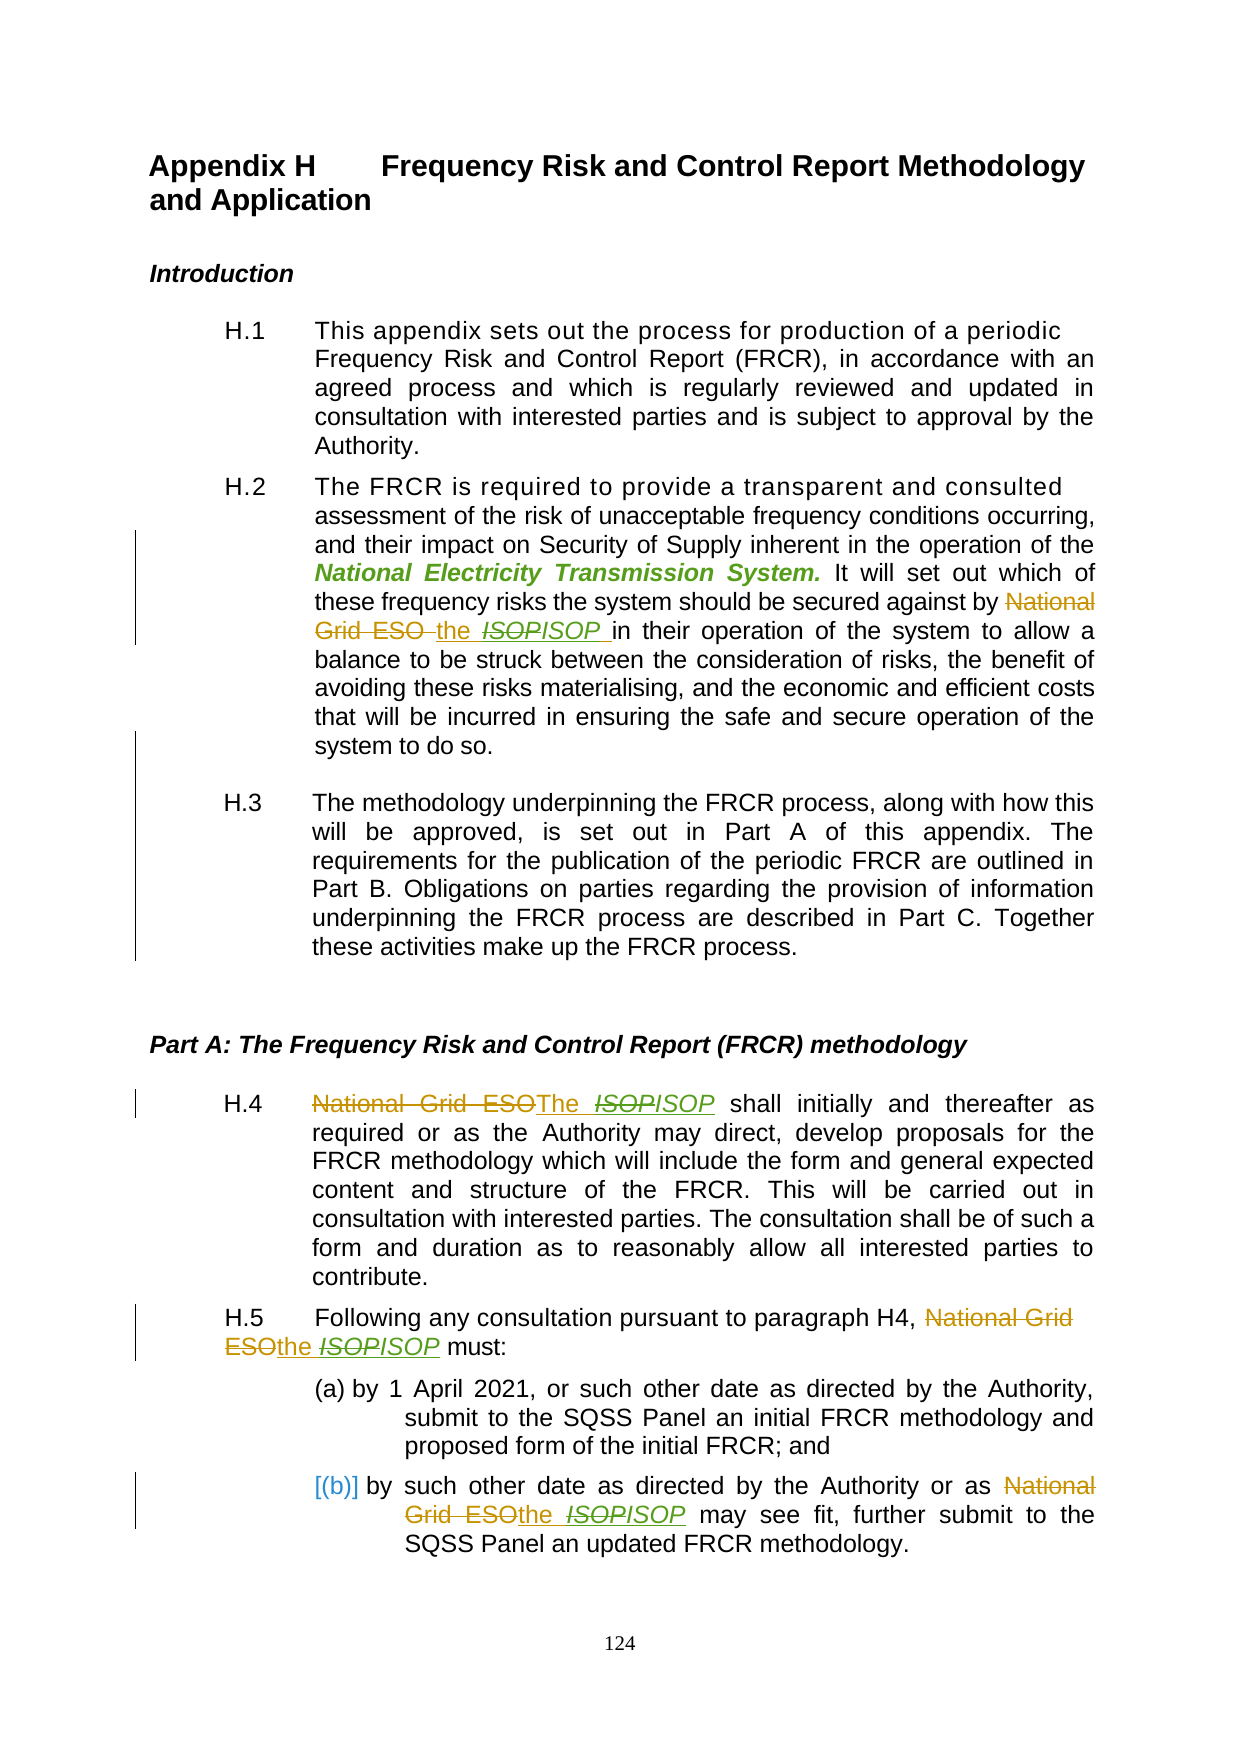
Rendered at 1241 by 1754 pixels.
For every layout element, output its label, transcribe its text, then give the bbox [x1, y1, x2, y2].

text assessment of the risk of unacceptable frequency conditions occurring, and their impact on Security of Supply inherent in the operation of the National Electricity Transmission System. It will set out which of these frequency risks the system should be secured against by in their operation of the system to allow a balance to be struck between the consideration of risks, the benefit of avoiding these risks materialising, and the economic and efficient costs that will be incurred in ensuring the safe and secure operation of the system to do so. [314, 501, 1095, 760]
text H.5 Following any consultation pursuant to paragraph H4, must: [224, 1304, 1095, 1361]
text Part A: The Frequency Risk and Control Report (FRCR) methodology [149, 1031, 1095, 1060]
text Introduction [149, 259, 1095, 288]
list by 1 April 2021, or such other date as directed by the Authority, submit to the SQSS Panel an initial FRCR methodology and proposed form of the initial FRCR; and [314, 1375, 1095, 1460]
list by such other date as directed by the Authority or as may see fit, further submit to the SQSS Panel an updated FRCR methodology. [314, 1472, 1095, 1558]
text and Application [149, 150, 1095, 218]
text H.4 shall initially and thereafter as required or as the Authority may direct, develop proposals for the FRCR methodology which will include the form and general expected content and structure of the FRCR. This will be carried out in consultation with interested parties. The consultation shall be of such a form and duration as to reasonably allow all interested parties to contribute. [223, 1089, 1095, 1291]
text H.2 The FRCR is required to provide a transparent and consulted [224, 473, 1095, 501]
text H.3 The methodology underpinning the FRCR process, along with how this will be approved, is set out in Part A of this appendix. The requirements for the publication of the periodic FRCR are outlined in Part B. Obligations on parties regarding the provision of information underpinning the FRCR process are described in Part C. Together these activities make up the FRCR process. [223, 789, 1095, 961]
text H.1 This appendix sets out the process for production of a periodic [224, 316, 1095, 345]
text Frequency Risk and Control Report (FRCR), in accordance with an agreed process and which is regularly reviewed and updated in consultation with interested parties and is subject to approval by the Authority. [314, 345, 1095, 460]
